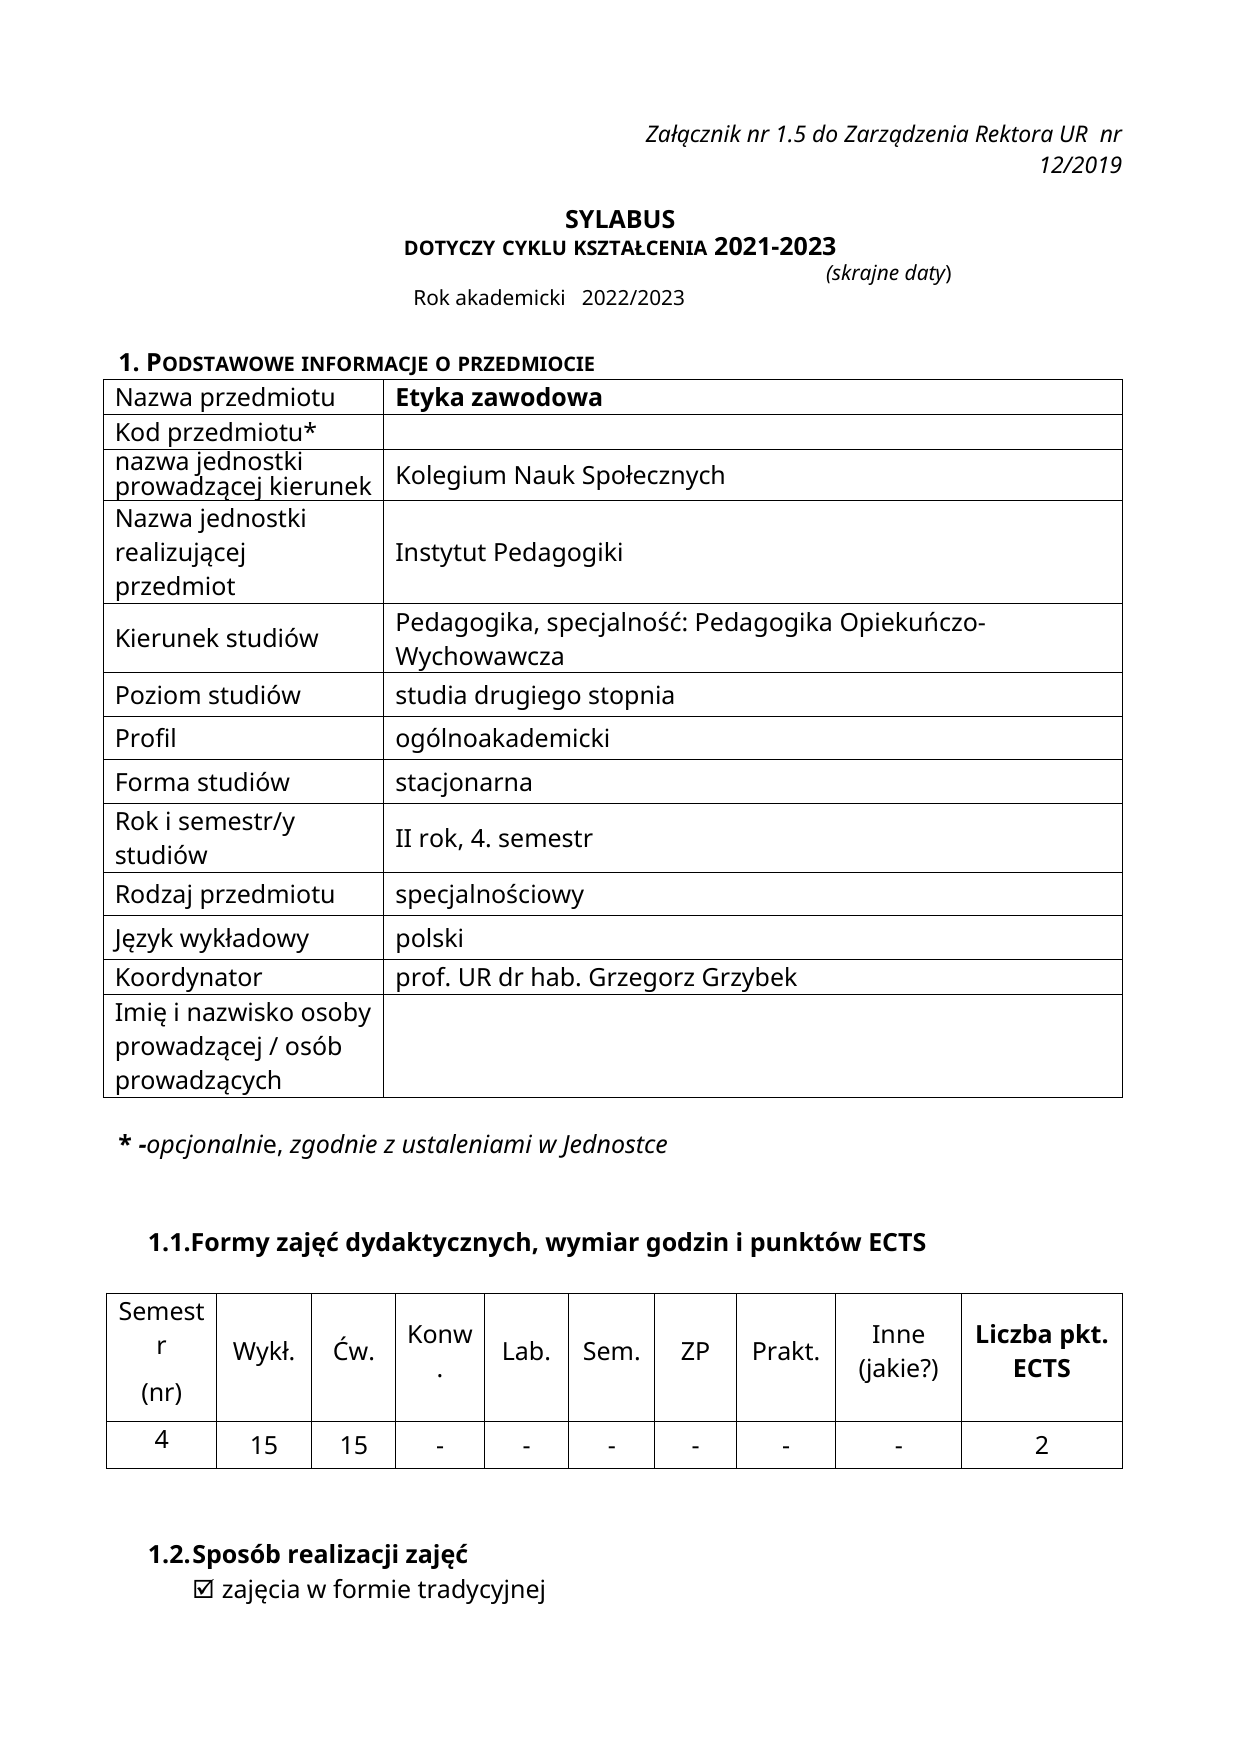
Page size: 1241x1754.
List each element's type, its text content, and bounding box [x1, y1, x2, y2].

table_cell Kod przedmiotu* [104, 415, 383, 449]
table_header Etyka zawodowa [384, 380, 1122, 414]
table_cell stacjonarna [384, 760, 1122, 803]
table_header Lab. [485, 1294, 568, 1421]
text Rok akademicki 2022/2023 [118, 286, 1122, 311]
table_header Nazwa przedmiotu [104, 380, 383, 414]
table_cell Kolegium Nauk Społecznych [384, 450, 1122, 500]
table_header Inne (jakie?) [836, 1294, 961, 1421]
table_header Wykł. [217, 1294, 311, 1421]
table_header Ćw. [312, 1294, 395, 1421]
table_header Semestr (nr) [107, 1294, 216, 1421]
table_cell Poziom studiów [104, 673, 383, 716]
table_cell studia drugiego stopnia [384, 673, 1122, 716]
table_cell - [569, 1422, 654, 1468]
table_header Liczba pkt. ECTS [962, 1294, 1122, 1421]
table_header Sem. [569, 1294, 654, 1421]
table_header Konw. [396, 1294, 484, 1421]
text Załącznik nr 1.5 do Zarządzenia Rektora UR nr 12/2019 [118, 118, 1122, 181]
table_cell II rok, 4. semestr [384, 804, 1122, 872]
text (skrajne daty) [118, 261, 1122, 286]
table_cell Język wykładowy [104, 916, 383, 959]
text zajęcia w formie tradycyjnej [192, 1571, 1122, 1605]
text 1.1.Formy zajęć dydaktycznych, wymiar godzin i punktów ECTS [148, 1224, 1122, 1258]
table_cell Nazwa jednostki realizującej przedmiot [104, 501, 383, 603]
table_cell Pedagogika, specjalność: Pedagogika Opiekuńczo-Wychowawcza [384, 604, 1122, 672]
table_cell Rok i semestr/y studiów [104, 804, 383, 872]
text * -opcjonalnie, zgodnie z ustaleniami w Jednostce [118, 1127, 1122, 1161]
table_cell 2 [962, 1422, 1122, 1468]
table_cell 15 [217, 1422, 311, 1468]
text 1.2. Sposób realizacji zajęć [148, 1537, 1122, 1571]
table_cell Rodzaj przedmiotu [104, 873, 383, 915]
table_cell ogólnoakademicki [384, 717, 1122, 759]
table_cell [384, 415, 1122, 449]
table_cell 15 [312, 1422, 395, 1468]
table_cell 4 [107, 1422, 216, 1468]
table_cell Profil [104, 717, 383, 759]
table_cell Forma studiów [104, 760, 383, 803]
table_cell prof. UR dr hab. Grzegorz Grzybek [384, 960, 1122, 994]
text dotyczy cyklu kształcenia 2021-2023 [118, 236, 1122, 261]
text SYLABUS [118, 201, 1122, 236]
table_cell polski [384, 916, 1122, 959]
table_cell - [396, 1422, 484, 1468]
table_cell specjalnościowy [384, 873, 1122, 915]
table_cell nazwa jednostki prowadzącej kierunek [104, 450, 383, 500]
table_cell - [655, 1422, 736, 1468]
table_cell [384, 995, 1122, 1097]
table_cell Koordynator [104, 960, 383, 994]
table_header ZP [655, 1294, 736, 1421]
text 1. Podstawowe informacje o przedmiocie [118, 344, 1122, 379]
table_cell Imię i nazwisko osoby prowadzącej / osób prowadzących [104, 995, 383, 1097]
table_cell - [836, 1422, 961, 1468]
table_cell - [737, 1422, 835, 1468]
table_cell Instytut Pedagogiki [384, 501, 1122, 603]
table_header Prakt. [737, 1294, 835, 1421]
table_cell - [485, 1422, 568, 1468]
table_cell Kierunek studiów [104, 604, 383, 672]
